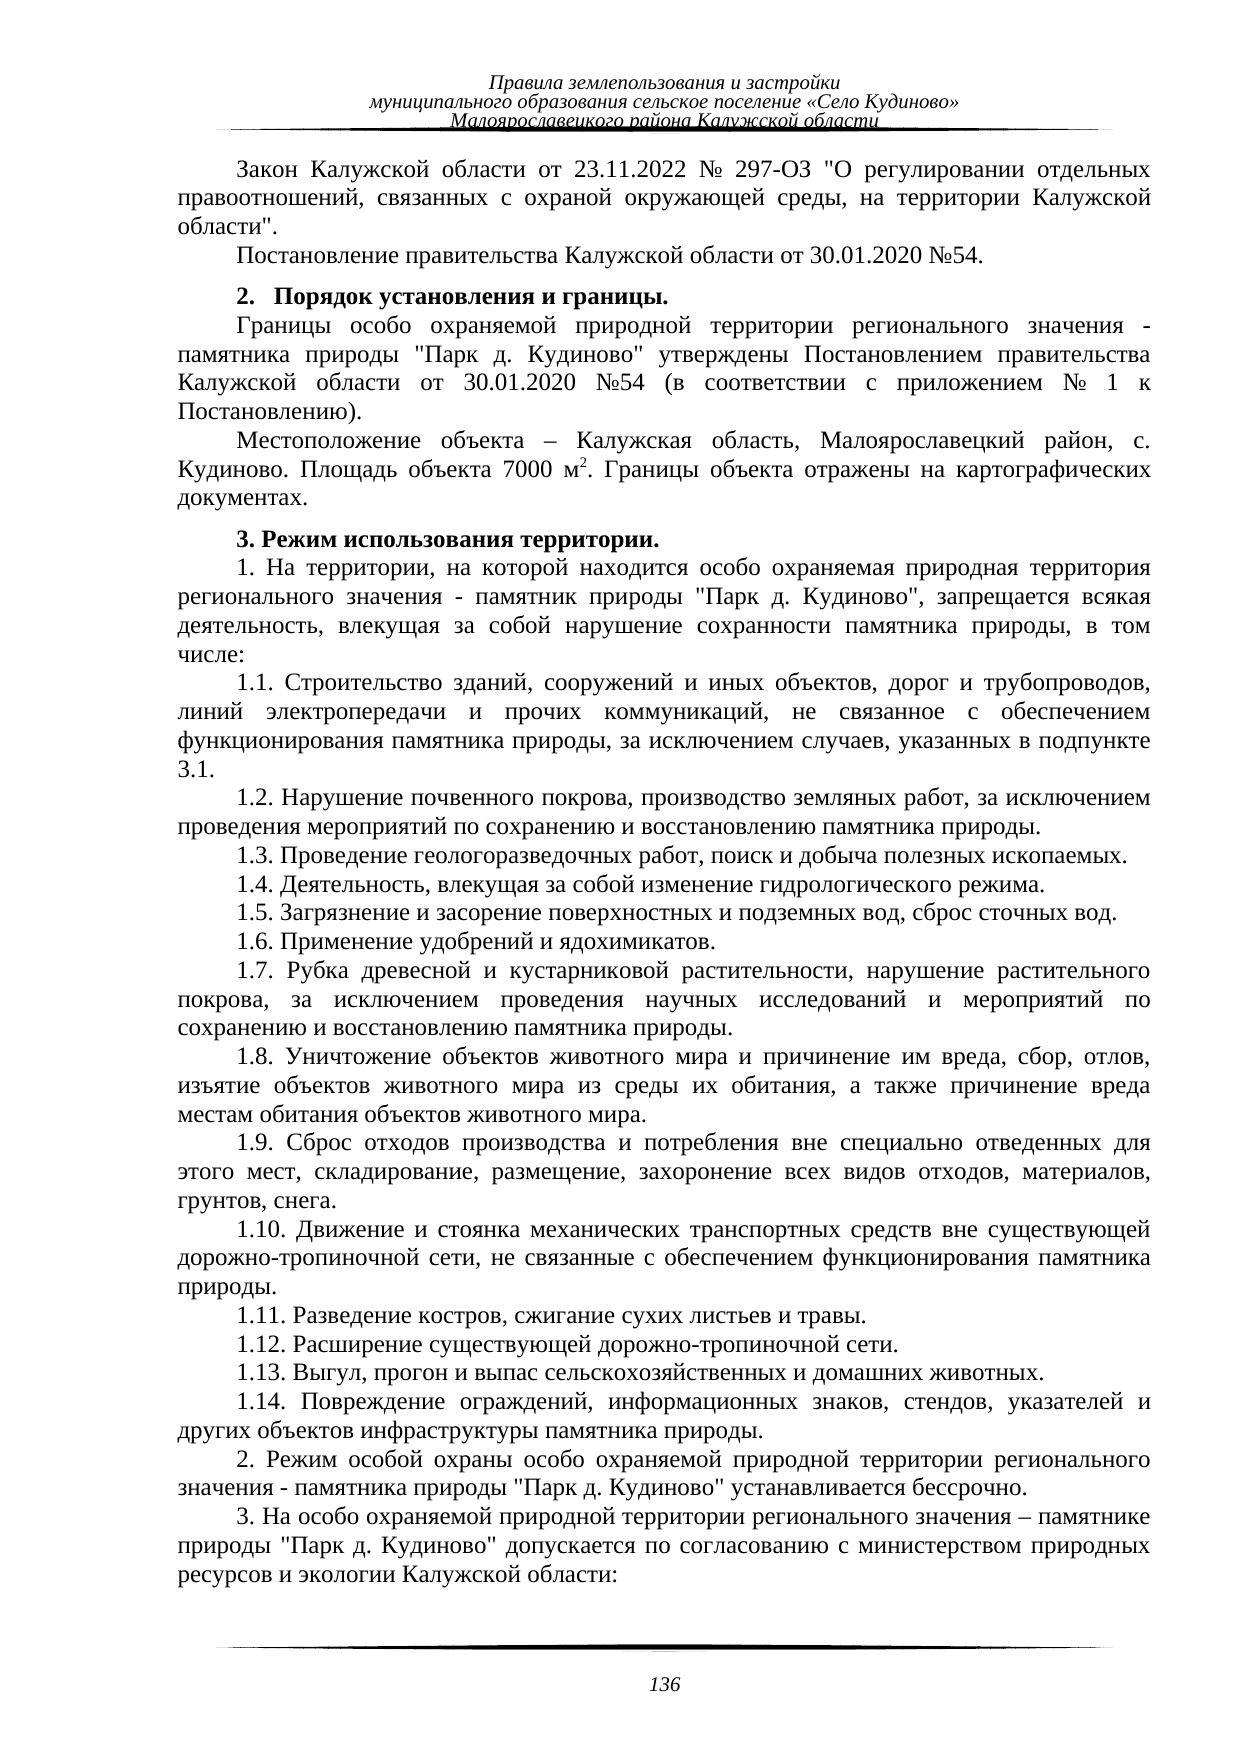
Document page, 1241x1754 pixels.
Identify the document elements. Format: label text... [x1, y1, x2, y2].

text 1.11. Разведение костров, сжигание сухих листьев и травы. [177, 1300, 1152, 1329]
text 1.1. Строительство зданий, сооружений и иных объектов, дорог и трубопроводов, линий электропередачи и прочих коммуникаций, не связанное с обеспечением функционирования памятника природы, за исключением случаев, указанных в подпункте 3.1. [177, 667, 1152, 782]
text 1.12. Расширение существующей дорожно-тропиночной сети. [177, 1329, 1152, 1357]
text 1.9. Сброс отходов производства и потребления вне специально отведенных для этого мест, складирование, размещение, захоронение всех видов отходов, материалов, грунтов, снега. [177, 1127, 1152, 1214]
text 1.4. Деятельность, влекущая за собой изменение гидрологического режима. [177, 869, 1152, 897]
picture [215, 1643, 1113, 1652]
text 2. Режим особой охраны особо охраняемой природной территории регионального значения - памятника природы "Парк д. Кудиново" устанавливается бессрочно. [177, 1444, 1152, 1501]
text Местоположение объекта – Калужская область, Малоярославецкий район, с. Кудиново. Площадь объекта 7000 м2. Границы объекта отражены на картографических документах. [177, 425, 1152, 511]
text 3. Режим использования территории. [177, 524, 1152, 552]
text Постановление правительства Калужской области от 30.01.2020 №54. [177, 240, 1152, 269]
text 1.10. Движение и стоянка механических транспортных средств вне существующей дорожно-тропиночной сети, не связанные с обеспечением функционирования памятника природы. [177, 1214, 1152, 1300]
text 1.2. Нарушение почвенного покрова, производство земляных работ, за исключением проведения мероприятий по сохранению и восстановлению памятника природы. [177, 782, 1152, 840]
text 1.5. Загрязнение и засорение поверхностных и подземных вод, сброс сточных вод. [177, 897, 1152, 926]
text 1.6. Применение удобрений и ядохимикатов. [177, 926, 1152, 955]
text 1.13. Выгул, прогон и выпас сельскохозяйственных и домашних животных. [177, 1357, 1152, 1386]
text 1.7. Рубка древесной и кустарниковой растительности, нарушение растительного покрова, за исключением проведения научных исследований и мероприятий по сохранению и восстановлению памятника природы. [177, 955, 1152, 1041]
list Порядок установления и границы. [236, 281, 1152, 310]
text 1.14. Повреждение ограждений, информационных знаков, стендов, указателей и других объектов инфраструктуры памятника природы. [177, 1386, 1152, 1444]
text 1.8. Уничтожение объектов животного мира и причинение им вреда, сбор, отлов, изъятие объектов животного мира из среды их обитания, а также причинение вреда местам обитания объектов животного мира. [177, 1041, 1152, 1127]
text 1.3. Проведение геологоразведочных работ, поиск и добыча полезных ископаемых. [177, 840, 1152, 869]
picture [215, 125, 1113, 134]
text 1. На территории, на которой находится особо охраняемая природная территория регионального значения - памятник природы "Парк д. Кудиново", запрещается всякая деятельность, влекущая за собой нарушение сохранности памятника природы, в том числе: [177, 552, 1152, 667]
text Закон Калужской области от 23.11.2022 № 297-ОЗ "О регулировании отдельных правоотношений, связанных с охраной окружающей среды, на территории Калужской области". [177, 154, 1152, 240]
text 3. На особо охраняемой природной территории регионального значения – памятнике природы "Парк д. Кудиново" допускается по согласованию с министерством природных ресурсов и экологии Калужской области: [177, 1501, 1152, 1587]
text Границы особо охраняемой природной территории регионального значения -памятника природы "Парк д. Кудиново" утверждены Постановлением правительства Калужской области от 30.01.2020 №54 (в соответствии с приложением № 1 к Постановлению). [177, 310, 1152, 425]
